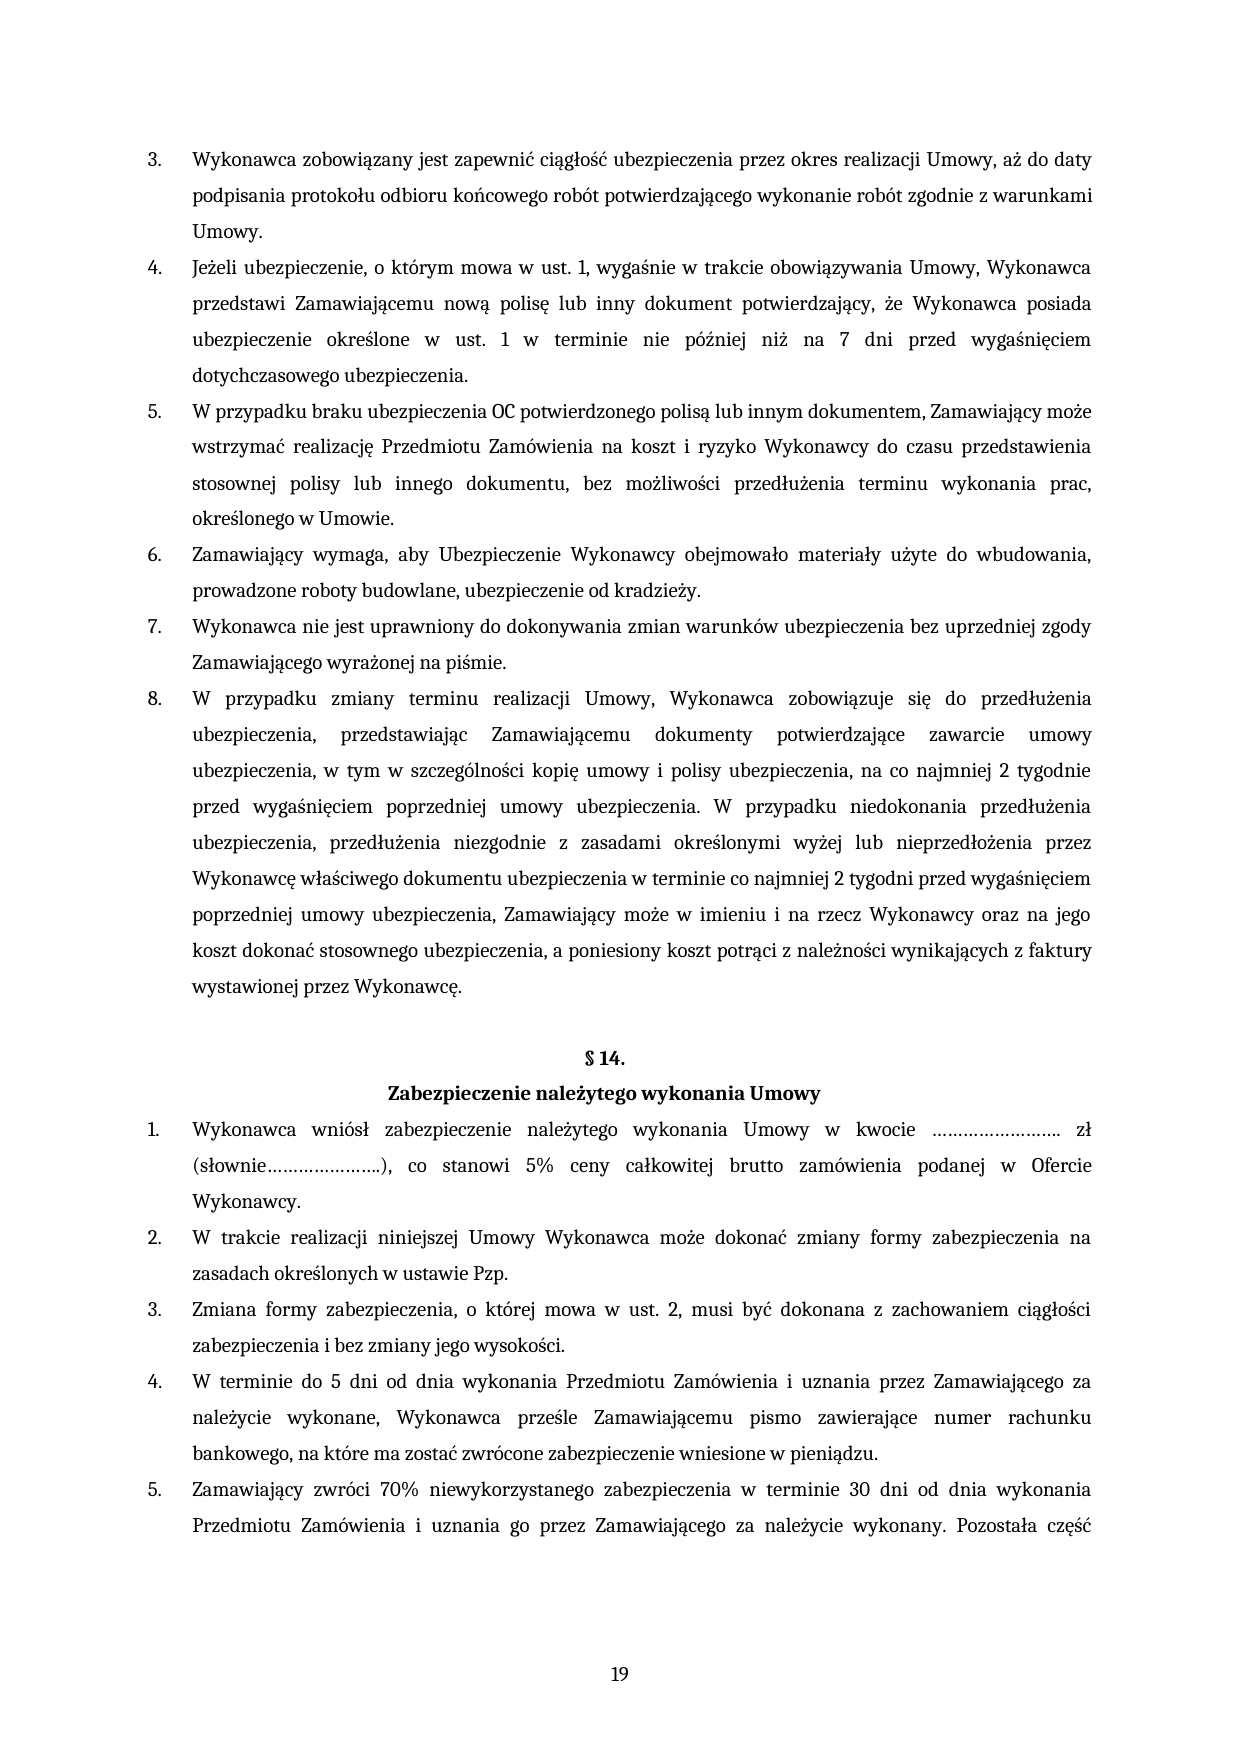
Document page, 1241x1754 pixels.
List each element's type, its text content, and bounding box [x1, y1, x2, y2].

list Jeżeli ubezpieczenie, o którym mowa w ust. 1, wygaśnie w trakcie obowiązywania Umowy, Wykonawca przedstawi Zamawiającemu nową polisę lub inny dokument potwierdzający, że Wykonawca posiada ubezpieczenie określone w ust. 1 w terminie nie później niż na 7 dni przed wygaśnięciem dotychczasowego ubezpieczenia. [148, 256, 1092, 387]
list Wykonawca zobowiązany jest zapewnić ciągłość ubezpieczenia przez okres realizacji Umowy, aż do daty podpisania protokołu odbioru końcowego robót potwierdzającego wykonanie robót zgodnie z warunkami Umowy. [148, 148, 1092, 243]
list Zamawiający wymaga, aby Ubezpieczenie Wykonawcy obejmowało materiały użyte do wbudowania, prowadzone roboty budowlane, ubezpieczenie od kradzieży. [148, 543, 1092, 603]
list W trakcie realizacji niniejszej Umowy Wykonawca może dokonać zmiany formy zabezpieczenia na zasadach określonych w ustawie Pzp. [148, 1226, 1092, 1286]
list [148, 1477, 1092, 1537]
list Wykonawca nie jest uprawniony do dokonywania zmian warunków ubezpieczenia bez uprzedniej zgody Zamawiającego wyrażonej na piśmie. [148, 615, 1092, 675]
list Zmiana formy zabezpieczenia, o której mowa w ust. 2, musi być dokonana z zachowaniem ciągłości zabezpieczenia i bez zmiany jego wysokości. [148, 1298, 1092, 1358]
subtitle Zabezpieczenie należytego wykonania Umowy [116, 1082, 1092, 1106]
list W przypadku braku ubezpieczenia OC potwierdzonego polisą lub innym dokumentem, Zamawiający może wstrzymać realizację Przedmiotu Zamówienia na koszt i ryzyko Wykonawcy do czasu przedstawienia stosownej polisy lub innego dokumentu, bez możliwości przedłużenia terminu wykonania prac, określonego w Umowie. [148, 399, 1092, 531]
list W terminie do 5 dni od dnia wykonania Przedmiotu Zamówienia i uznania przez Zamawiającego za należycie wykonane, Wykonawca prześle Zamawiającemu pismo zawierające numer rachunku bankowego, na które ma zostać zwrócone zabezpieczenie wniesione w pieniądzu. [148, 1369, 1092, 1465]
list W przypadku zmiany terminu realizacji Umowy, Wykonawca zobowiązuje się do przedłużenia ubezpieczenia, przedstawiając Zamawiającemu dokumenty potwierdzające zawarcie umowy ubezpieczenia, w tym w szczególności kopię umowy i polisy ubezpieczenia, na co najmniej 2 tygodnie przed wygaśnięciem poprzedniej umowy ubezpieczenia. W przypadku niedokonania przedłużenia ubezpieczenia, przedłużenia niezgodnie z zasadami określonymi wyżej lub nieprzedłożenia przez Wykonawcę właściwego dokumentu ubezpieczenia w terminie co najmniej 2 tygodni przed wygaśnięciem poprzedniej umowy ubezpieczenia, Zamawiający może w imieniu i na rzecz Wykonawcy oraz na jego koszt dokonać stosownego ubezpieczenia, a poniesiony koszt potrąci z należności wynikających z faktury wystawionej przez Wykonawcę. [148, 687, 1092, 998]
subtitle § 14. [116, 1046, 1092, 1070]
list Wykonawca wniósł zabezpieczenie należytego wykonania Umowy w kwocie ……………………. zł (słownie………………….), co stanowi 5% ceny całkowitej brutto zamówienia podanej w Ofercie Wykonawcy. [148, 1118, 1092, 1214]
